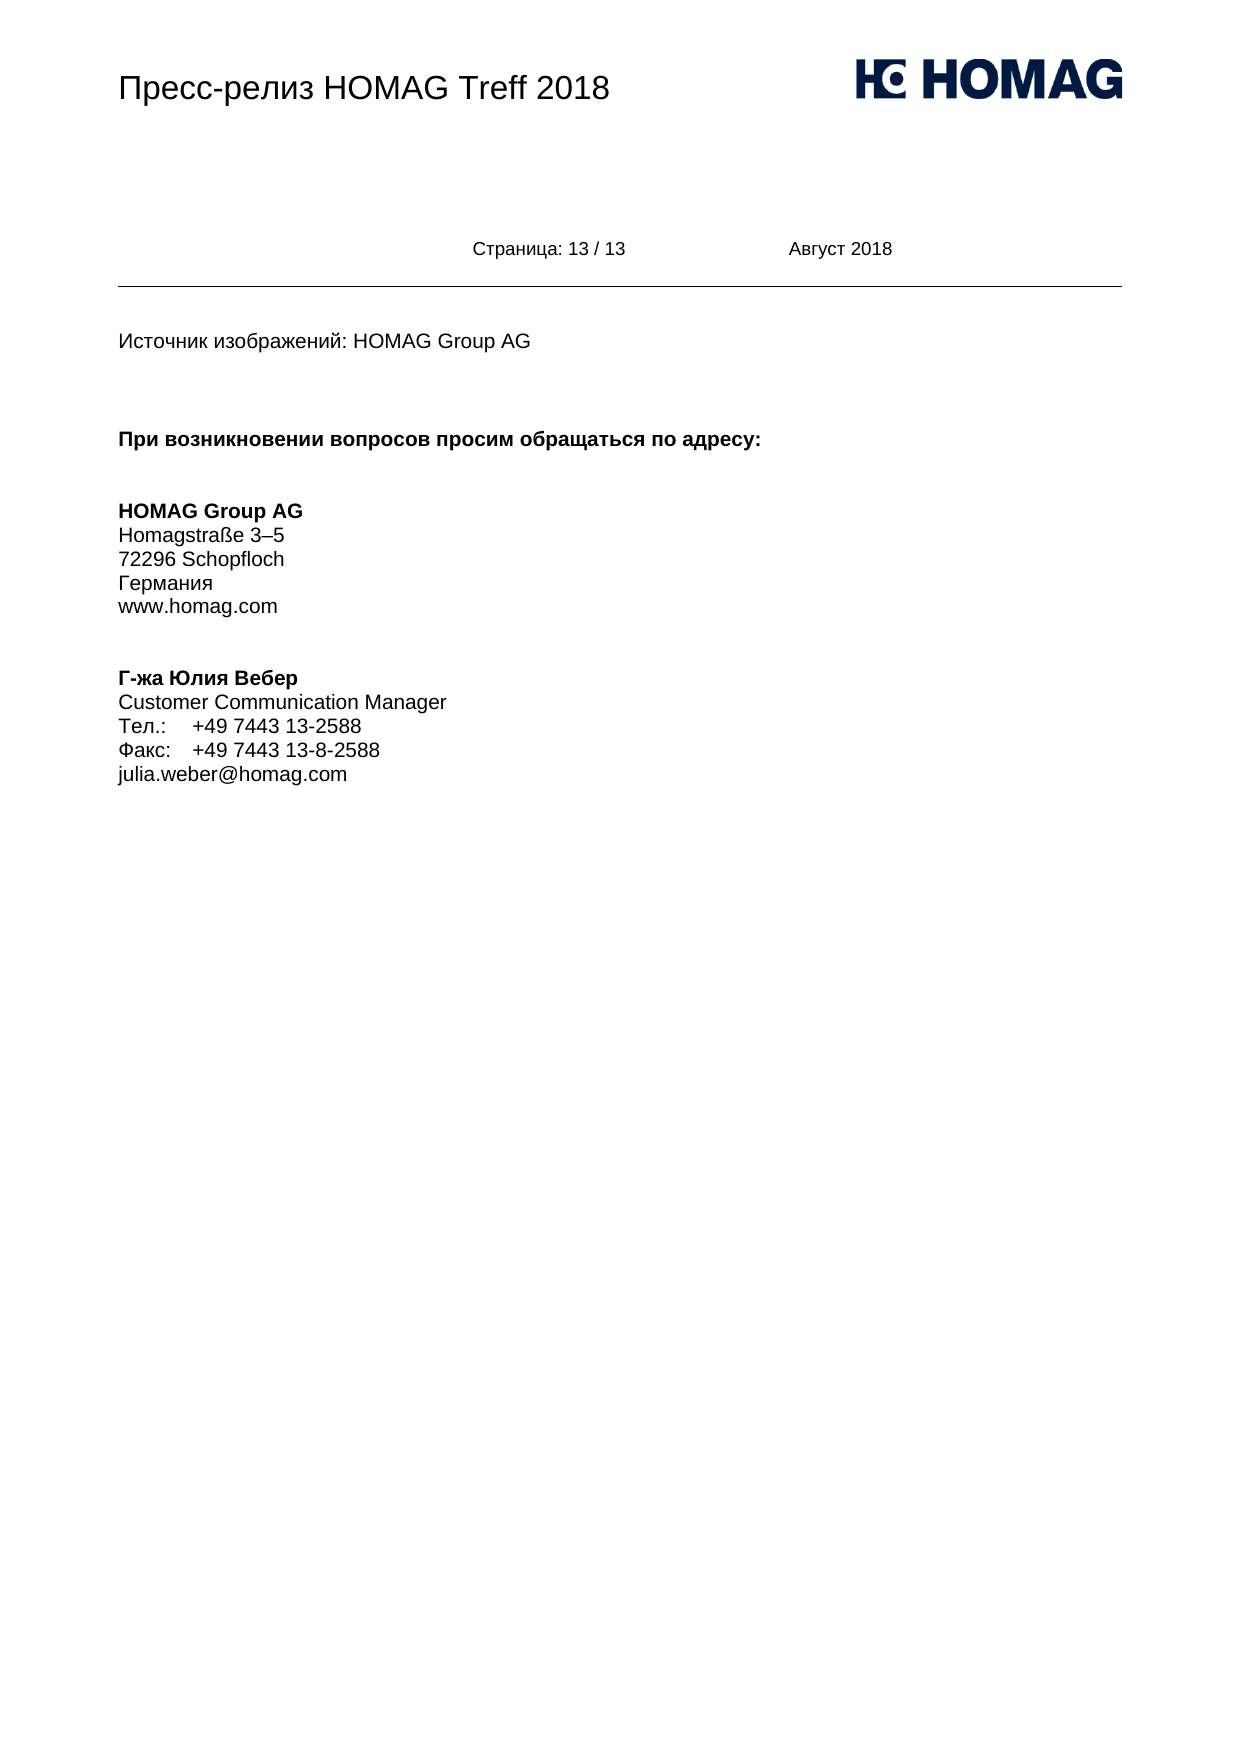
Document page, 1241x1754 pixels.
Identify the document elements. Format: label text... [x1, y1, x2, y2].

subtitle Г-жа Юлия Вебер [118, 666, 1004, 690]
picture [856, 59, 1123, 99]
text Источник изображений: HOMAG Group AG [118, 328, 1004, 352]
subtitle julia.weber@homag.com [118, 762, 1004, 786]
subtitle Customer Communication Manager [118, 690, 1004, 714]
subtitle При возникновении вопросов просим обращаться по адресу: [118, 427, 1004, 451]
subtitle HOMAG Group AG [118, 498, 1004, 522]
subtitle Тел.: +49 7443 13-2588 [118, 714, 1004, 738]
subtitle Германия [118, 570, 1004, 594]
subtitle Homagstraße 3–5 [118, 522, 1004, 546]
subtitle 72296 Schopfloch [118, 546, 1004, 570]
subtitle Факс: +49 7443 13-8-2588 [118, 738, 1004, 762]
subtitle www.homag.com [118, 594, 1004, 618]
